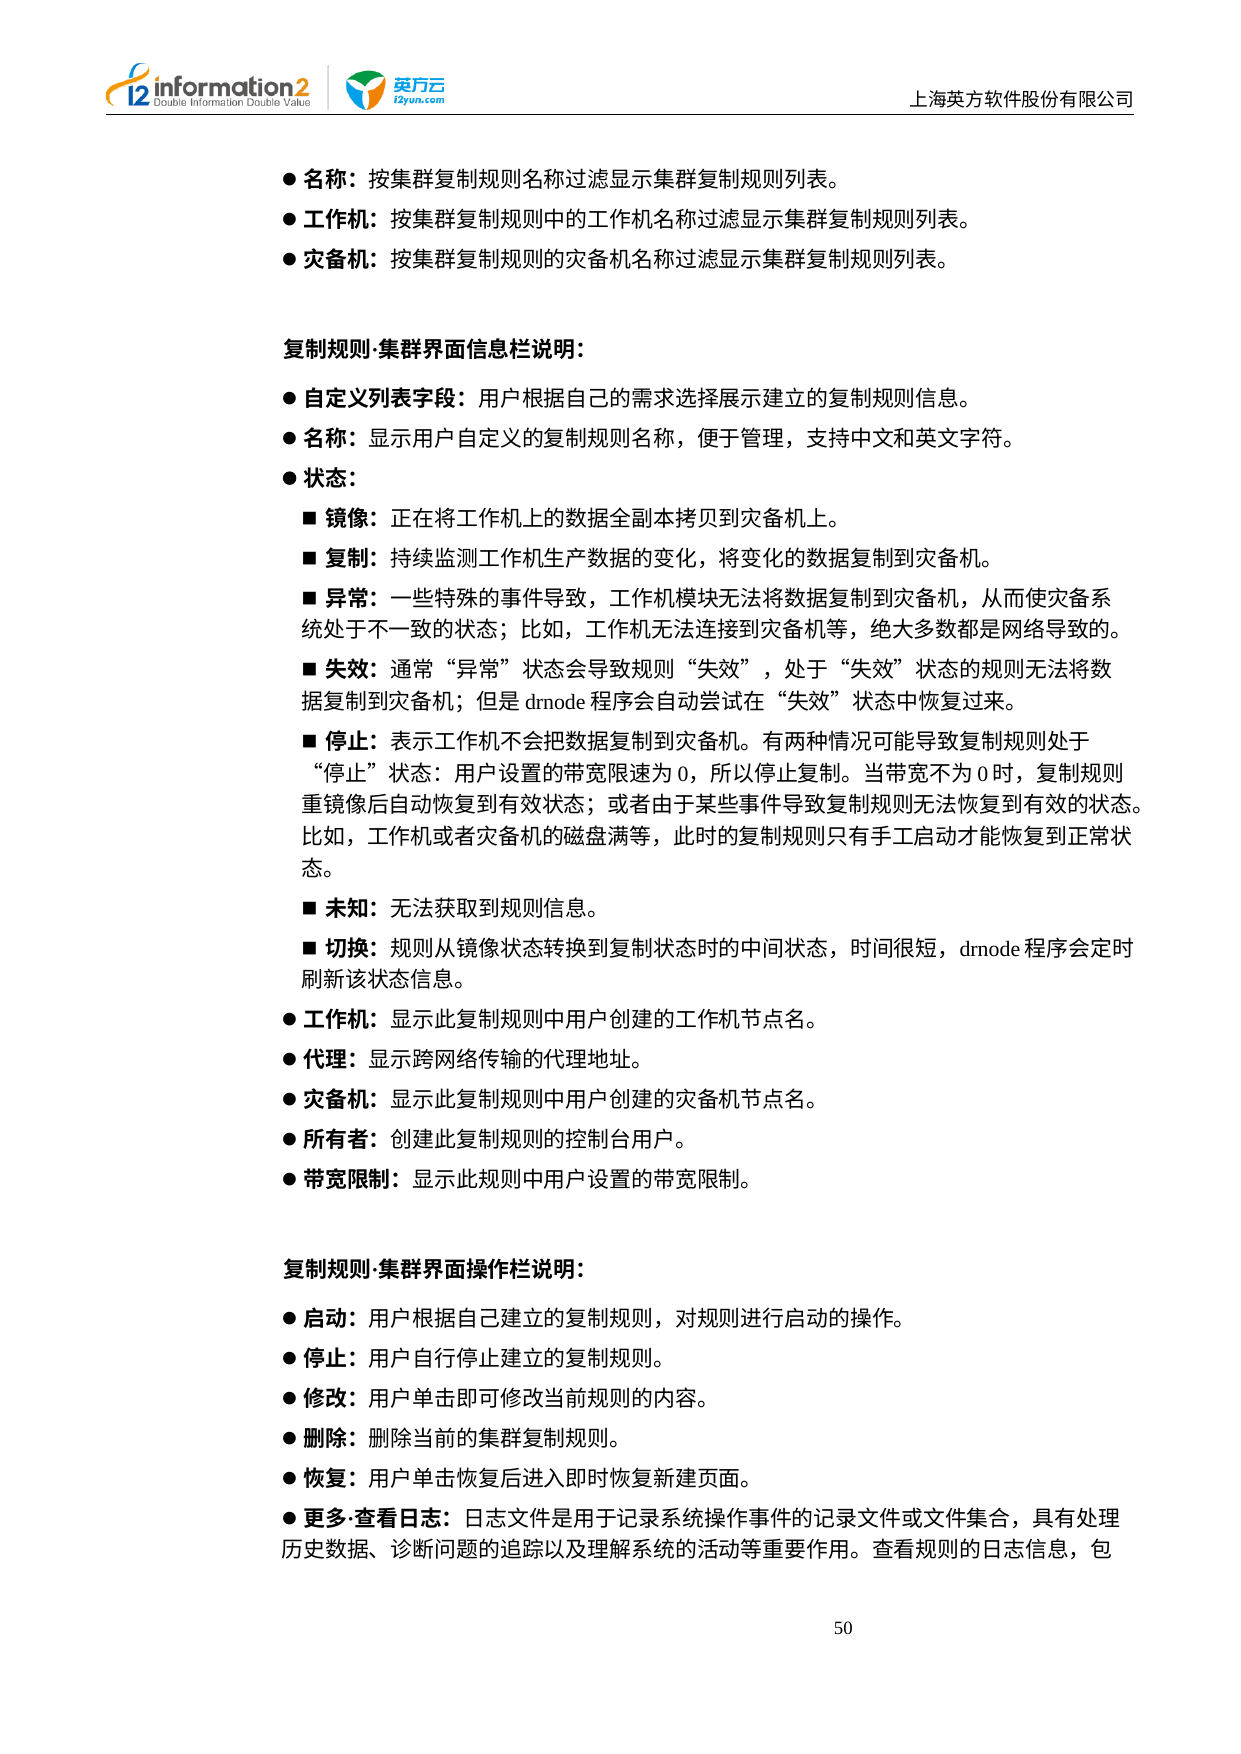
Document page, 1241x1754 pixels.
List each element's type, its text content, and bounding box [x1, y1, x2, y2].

text 工作机：按集群复制规则中的工作机名称过滤显示集群复制规则列表。 [281, 202, 1134, 234]
text 未知：无法获取到规则信息。 [301, 891, 1134, 922]
text 停止：用户自行停止建立的复制规则。 [281, 1341, 1134, 1372]
text 自定义列表字段：用户根据自己的需求选择展示建立的复制规则信息。 [281, 381, 1134, 412]
text 代理：显示跨网络传输的代理地址。 [281, 1042, 1134, 1074]
text 工作机：显示此复制规则中用户创建的工作机节点名。 [281, 1002, 1134, 1034]
text 带宽限制：显示此规则中用户设置的带宽限制。 [281, 1162, 1134, 1194]
text 灾备机：按集群复制规则的灾备机名称过滤显示集群复制规则列表。 [281, 242, 1134, 274]
text 切换：规则从镜像状态转换到复制状态时的中间状态，时间很短，drnode程序会定时刷新该状态信息。 [301, 931, 1134, 994]
text 修改：用户单击即可修改当前规则的内容。 [281, 1381, 1134, 1412]
text 状态： [281, 461, 1134, 492]
text 名称：按集群复制规则名称过滤显示集群复制规则列表。 [281, 162, 1134, 194]
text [281, 1501, 1134, 1564]
picture [433, 85, 444, 90]
text 复制规则·集群界面信息栏说明： [283, 332, 1134, 364]
picture [105, 52, 444, 110]
text 失效：通常“异常”状态会导致规则“失效”，处于“失效”状态的规则无法将数据复制到灾备机；但是 drnode程序会自动尝试在“失效”状态中恢复过来。 [301, 652, 1134, 716]
text 恢复：用户单击恢复后进入即时恢复新建页面。 [281, 1461, 1134, 1492]
text 名称：显示用户自定义的复制规则名称，便于管理，支持中文和英文字符。 [281, 421, 1134, 452]
text 异常：一些特殊的事件导致，工作机模块无法将数据复制到灾备机，从而使灾备系统处于不一致的状态；比如，工作机无法连接到灾备机等，绝大多数都是网络导致的。 [301, 581, 1134, 644]
text 镜像：正在将工作机上的数据全副本拷贝到灾备机上。 [301, 501, 1134, 532]
text 复制规则·集群界面操作栏说明： [283, 1252, 1134, 1284]
text 所有者：创建此复制规则的控制台用户。 [281, 1122, 1134, 1154]
text 启动：用户根据自己建立的复制规则，对规则进行启动的操作。 [281, 1301, 1134, 1332]
text 灾备机：显示此复制规则中用户创建的灾备机节点名。 [281, 1082, 1134, 1114]
text 停止：表示工作机不会把数据复制到灾备机。有两种情况可能导致复制规则处于“停止”状态：用户设置的带宽限速为0，所以停止复制。当带宽不为0时，复制规则重镜像后自动恢复到有效状态；或者由于某些事件导致复制规则无法恢复到有效的状态。比如，工作机或者灾备机的磁盘满等，此时的复制规则只有手工启动才能恢复到正常状态。 [301, 724, 1134, 882]
text 删除：删除当前的集群复制规则。 [281, 1421, 1134, 1452]
text 复制：持续监测工作机生产数据的变化，将变化的数据复制到灾备机。 [301, 541, 1134, 572]
